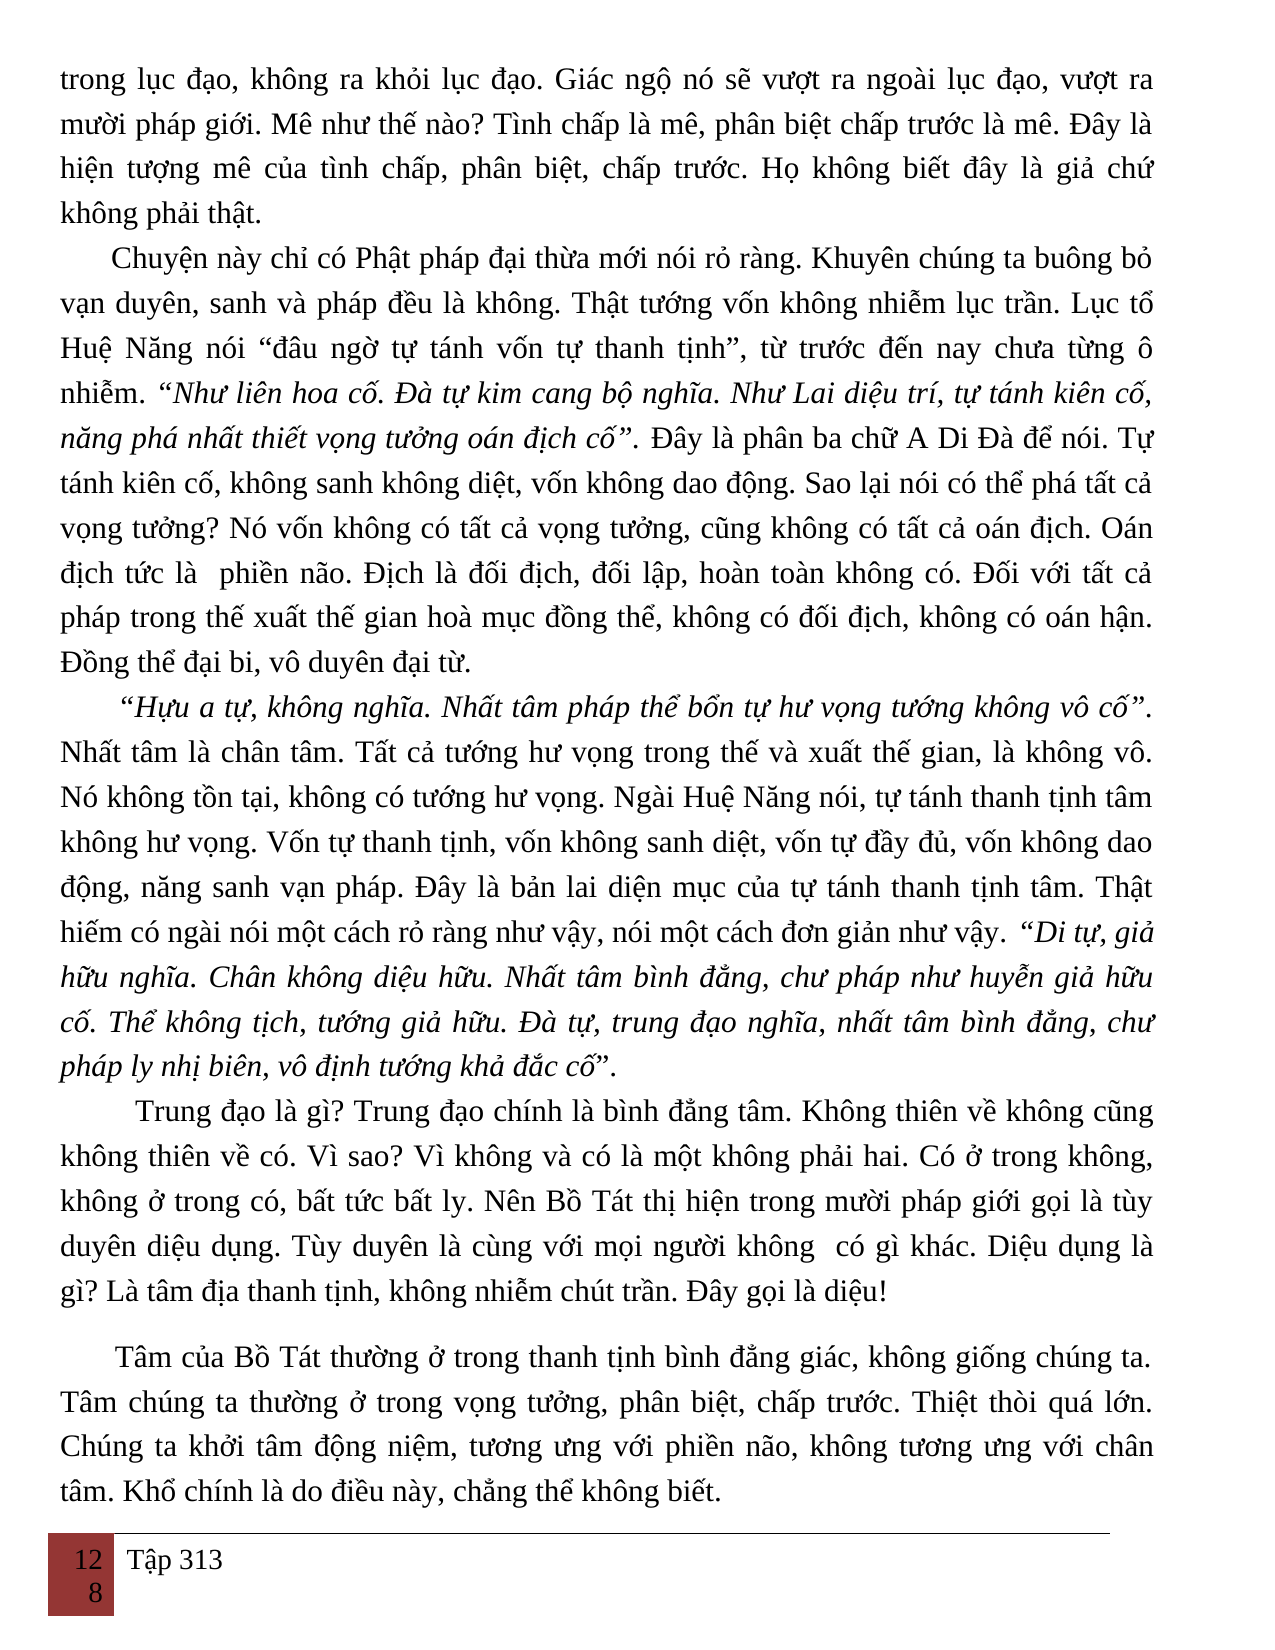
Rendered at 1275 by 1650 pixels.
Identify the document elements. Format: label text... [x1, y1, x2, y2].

text Chuyện này chỉ có Phật pháp đại thừa mới nói rỏ ràng. Khuyên chúng ta buông bỏ vạn duyên, sanh và pháp đều là không. Thật tướng vốn không nhiễm lục trần. Lục tổ Huệ Năng nói “đâu ngờ tự tánh vốn tự thanh tịnh”, từ trước đến nay chưa từng ô nhiễm. “Như liên hoa cố. Đà tự kim cang bộ nghĩa. Như Lai diệu trí, tự tánh kiên cố, năng phá nhất thiết vọng tưởng oán địch cố”. Đây là phân ba chữ A Di Đà để nói. Tự tánh kiên cố, không sanh không diệt, vốn không dao động. Sao lại nói có thể phá tất cả vọng tưởng? Nó vốn không có tất cả vọng tưởng, cũng không có tất cả oán địch. Oán địch tức là phiền não. Địch là đối địch, đối lập, hoàn toàn không có. Đối với tất cả pháp trong thế xuất thế gian hoà mục đồng thể, không có đối địch, không có oán hận. Đồng thể đại bi, vô duyên đại từ. [60, 239, 1155, 679]
text Tâm của Bồ Tát thường ở trong thanh tịnh bình đẳng giác, không giống chúng ta. Tâm chúng ta thường ở trong vọng tưởng, phân biệt, chấp trước. Thiệt thòi quá lớn. Chúng ta khởi tâm động niệm, tương ưng với phiền não, không tương ưng với chân tâm. Khổ chính là do điều này, chẳng thể không biết. [60, 1338, 1155, 1508]
text Trung đạo là gì? Trung đạo chính là bình đẳng tâm. Không thiên về không cũng không thiên về có. Vì sao? Vì không và có là một không phải hai. Có ở trong không, không ở trong có, bất tức bất ly. Nên Bồ Tát thị hiện trong mười pháp giới gọi là tùy duyên diệu dụng. Tùy duyên là cùng với mọi người không có gì khác. Diệu dụng là gì? Là tâm địa thanh tịnh, không nhiễm chút trần. Đây gọi là diệu! [60, 1093, 1155, 1308]
text “Hựu a tự, không nghĩa. Nhất tâm pháp thể bổn tự hư vọng tướng không vô cố”. Nhất tâm là chân tâm. Tất cả tướng hư vọng trong thế và xuất thế gian, là không vô. Nó không tồn tại, không có tướng hư vọng. Ngài Huệ Năng nói, tự tánh thanh tịnh tâm không hư vọng. Vốn tự thanh tịnh, vốn không sanh diệt, vốn tự đầy đủ, vốn không dao động, năng sanh vạn pháp. Đây là bản lai diện mục của tự tánh thanh tịnh tâm. Thật hiếm có ngài nói một cách rỏ ràng như vậy, nói một cách đơn giản như vậy. “Di tự, giả hữu nghĩa. Chân không diệu hữu. Nhất tâm bình đẳng, chư pháp như huyễn giả hữu cố. Thể không tịch, tướng giả hữu. Đà tự, trung đạo nghĩa, nhất tâm bình đẳng, chư pháp ly nhị biên, vô định tướng khả đắc cố”. [60, 688, 1155, 1084]
